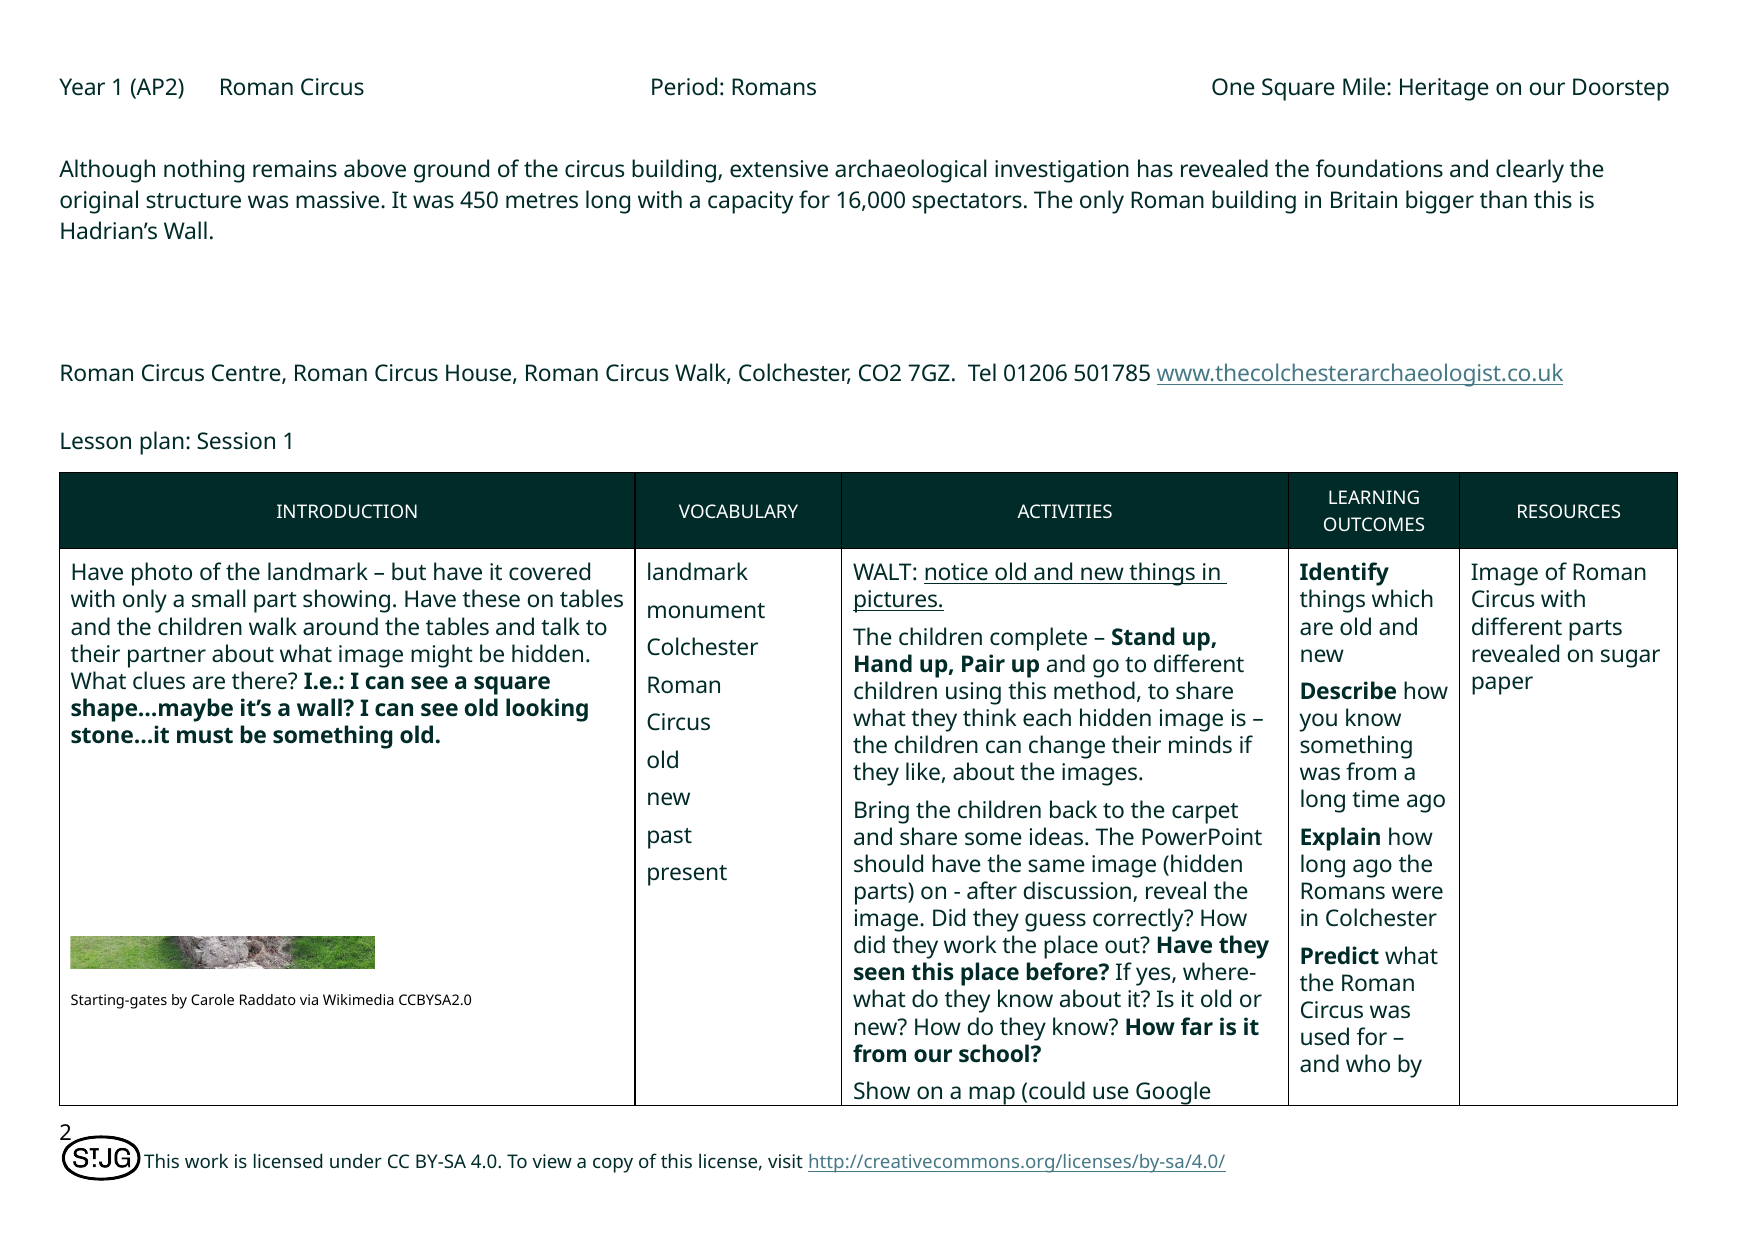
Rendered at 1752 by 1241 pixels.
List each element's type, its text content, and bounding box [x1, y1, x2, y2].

table_cell Image of Roman Circus with different parts revealed on sugar paper [1460, 549, 1677, 1105]
title Although nothing remains above ground of the circus building, extensive archaeological investigation has revealed the foundations and clearly the original structure was massive. It was 450 metres long with a capacity for 16,000 spectators. The only Roman building in Britain bigger than this is Hadrian’s Wall. [59, 153, 1678, 326]
table_header ACTIVITIES [842, 473, 1288, 548]
picture [60, 1132, 143, 1184]
subtitle Lesson plan: Session 1 [59, 428, 1678, 455]
table_cell landmark monument Colchester Roman Circus old new past present [636, 549, 841, 1105]
table_header VOCABULARY [636, 473, 841, 548]
table_header LEARNING OUTCOMES [1289, 473, 1459, 548]
table_header RESOURCES [1460, 473, 1677, 548]
title Roman Circus Centre, Roman Circus House, Roman Circus Walk, Colchester, CO2 7GZ. Tel 01206 501785 www.thecolchesterarchaeologist.co.uk [59, 357, 1678, 388]
table_header INTRODUCTION [60, 473, 634, 548]
picture [70, 936, 375, 969]
